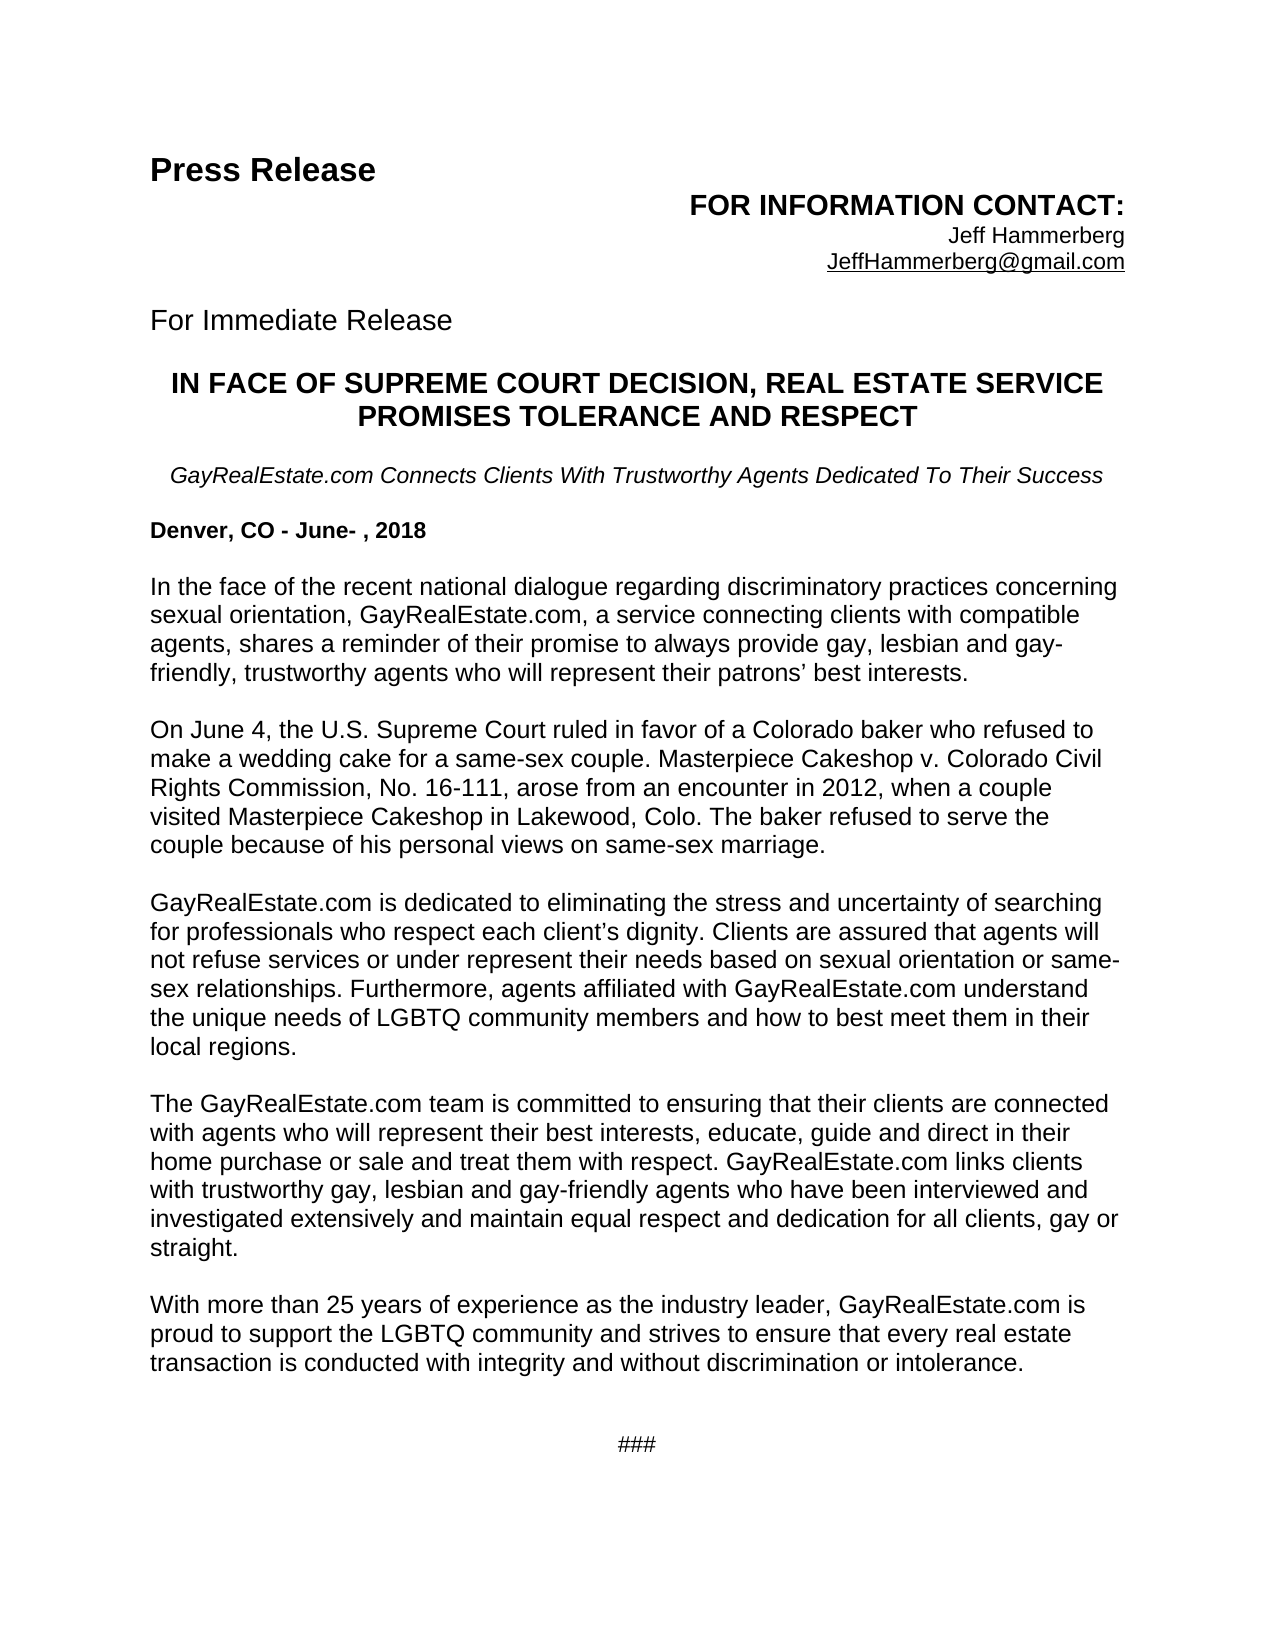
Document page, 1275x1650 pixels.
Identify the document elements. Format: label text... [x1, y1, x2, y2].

text Press Release [150, 150, 1125, 188]
text JeffHammerberg@gmail.com [150, 248, 1125, 275]
text With more than 25 years of experience as the industry leader, GayRealEstate.com is proud to support the LGBTQ community and strives to ensure that every real estate transaction is conducted with integrity and without discrimination or intolerance. [150, 1291, 1125, 1377]
text Denver, CO - June- , 2018 [150, 517, 1125, 543]
text For Immediate Release [150, 303, 1125, 337]
text Jeff Hammerberg [150, 222, 1125, 248]
text The GayRealEstate.com team is committed to ensuring that their clients are connected with agents who will represent their best interests, educate, guide and direct in their home purchase or sale and treat them with respect. GayRealEstate.com links clients with trustworthy gay, lesbian and gay-friendly agents who have been interviewed and investigated extensively and maintain equal respect and dedication for all clients, gay or straight. [150, 1089, 1125, 1262]
text In the face of the recent national dialogue regarding discriminatory practices concerning sexual orientation, GayRealEstate.com, a service connecting clients with compatible agents, shares a reminder of their promise to always provide gay, lesbian and gay-friendly, trustworthy agents who will represent their patrons’ best interests. [150, 572, 1125, 687]
text IN FACE OF SUPREME COURT DECISION, REAL ESTATE SERVICE PROMISES TOLERANCE AND RESPECT [150, 366, 1125, 433]
text GayRealEstate.com is dedicated to eliminating the stress and uncertainty of searching for professionals who respect each client’s dignity. Clients are assured that agents will not refuse services or under represent their needs based on sexual orientation or same-sex relationships. Furthermore, agents affiliated with GayRealEstate.com understand the unique needs of LGBTQ community members and how to best meet them in their local regions. [150, 888, 1125, 1061]
text FOR INFORMATION CONTACT: [150, 188, 1125, 222]
text GayRealEstate.com Connects Clients With Trustworthy Agents Dedicated To Their Success [150, 462, 1125, 488]
text ### [150, 1431, 1125, 1457]
text On June 4, the U.S. Supreme Court ruled in favor of a Colorado baker who refused to make a wedding cake for a same-sex couple. Masterpiece Cakeshop v. Colorado Civil Rights Commission, No. 16-111, arose from an encounter in 2012, when a couple visited Masterpiece Cakeshop in Lakewood, Colo. The baker refused to serve the couple because of his personal views on same-sex marriage. [150, 716, 1125, 859]
